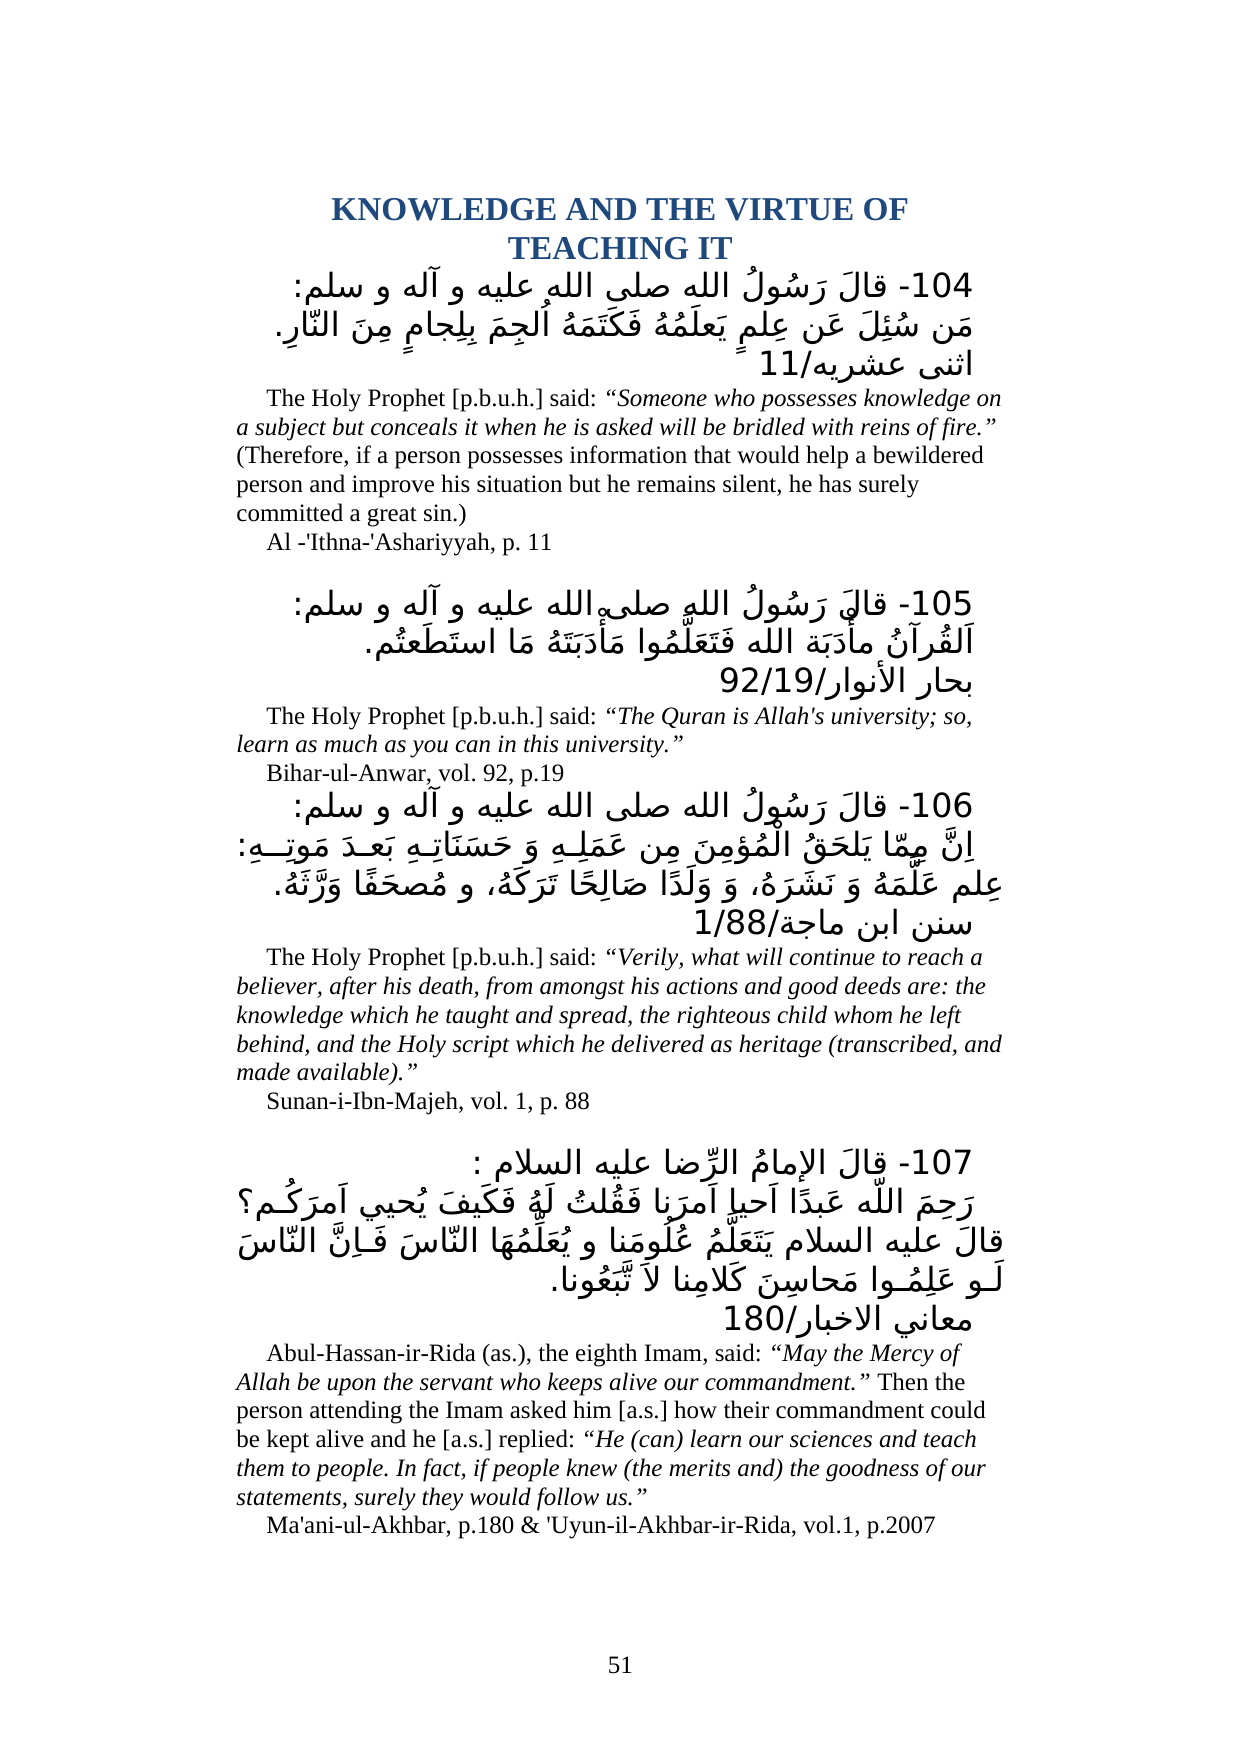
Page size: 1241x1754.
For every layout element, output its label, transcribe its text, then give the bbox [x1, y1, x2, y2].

text Abul-Hassan-ir-Rida (as.), the eighth Imam, said: “May the Mercy of Allah be upon the servant who keeps alive our commandment.” Then the person attending the Imam asked him [a.s.] how their commandment could be kept alive and he [a.s.] replied: “He (can) learn our sciences and teach them to people. In fact, if people knew (the merits and) the goodness of our statements, surely they would follow us.” [236, 1338, 1004, 1510]
text اَلقُرآنُ مأْدَبَة الله فَتَعَلَّمُوا مَأْدَبَتَهُ مَا استَطَعتُم. [236, 623, 1004, 662]
text The Holy Prophet [p.b.u.h.] said: “Someone who possesses knowledge on a subject but conceals it when he is asked will be bridled with reins of fire.” (Therefore, if a person possesses information that would help a bewildered person and improve his situation but he remains silent, he has surely committed a great sin.) [236, 383, 1004, 527]
text 105- قالَ رَسُولُ الله صلی الله عليه و آله و سلم: [236, 584, 1004, 623]
text معاني الاخبار/180 [236, 1299, 1004, 1338]
text Bihar-ul-Anwar, vol. 92, p.19 [236, 758, 1004, 787]
text 106- قالَ رَسُولُ الله صلی الله عليه و آله و سلم: [236, 787, 1004, 826]
text The Holy Prophet [p.b.u.h.] said: “The Quran is Allah's university; so, learn as much as you can in this university.” [236, 701, 1004, 758]
text The Holy Prophet [p.b.u.h.] said: “Verily, what will continue to reach a believer, after his death, from amongst his actions and good deeds are: the knowledge which he taught and spread, the righteous child whom he left behind, and the Holy script which he delivered as heritage (transcribed, and made available).” [236, 942, 1004, 1086]
text سنن ابن ماجة/1/88 [236, 903, 1004, 942]
text 107- قالَ الإمامُ الرِّضا عليه السلام : [236, 1144, 1004, 1182]
text بحار الأنوار/92/19 [236, 662, 1004, 701]
text Sunan-i-Ibn-Majeh, vol. 1, p. 88 [236, 1086, 1004, 1115]
text اثنى عشريه/11 [236, 344, 1004, 383]
text 104- قالَ رَسُولُ الله صلی الله عليه و آله و سلم: [236, 266, 1004, 305]
text رَحِمَ اللّه عَبدًا اَحيا اَمرَنا فَقُلتُ لَهُ فَكَيفَ يُحيي اَمرَكُـم؟ قالَ عليه السلام يَتَعَلَّمُ عُلُومَنا و يُعَلِّمُهَا النّاسَ فَـاِنَّ النّاسَ لَـو عَلِمُـوا مَحاسِنَ كَلامِنا لاَ تَّبَعُونا. [236, 1182, 1004, 1299]
text Ma'ani-ul-Akhbar, p.180 & 'Uyun-il-Akhbar-ir-Rida, vol.1, p.2007 [236, 1510, 1004, 1539]
text اِنَّ مِمّا يَلحَقُ الْمُؤمِنَ مِن عَمَلِـهِ وَ حَسَنَاتِـهِ بَعدَ مَوتِـهِ: عِلم عَلَّمَهُ وَ نَشَرَهُ، وَ وَلَدًا صَالِحًا تَرَكَهُ، و مُصحَفًا وَرَّثَهُ. [236, 826, 1004, 903]
text Al -'Ithna-'Ashariyyah, p. 11 [236, 527, 1004, 555]
subtitle KNOWLEDGE AND THE VIRTUE OF TEACHING IT [236, 190, 1004, 266]
text مَن سُئِلَ عَن عِلمٍ يَعلَمُهُ فَكَتَمَهُ اُلجِمَ بِلِجامٍ مِنَ النّارِ. [236, 305, 1004, 344]
